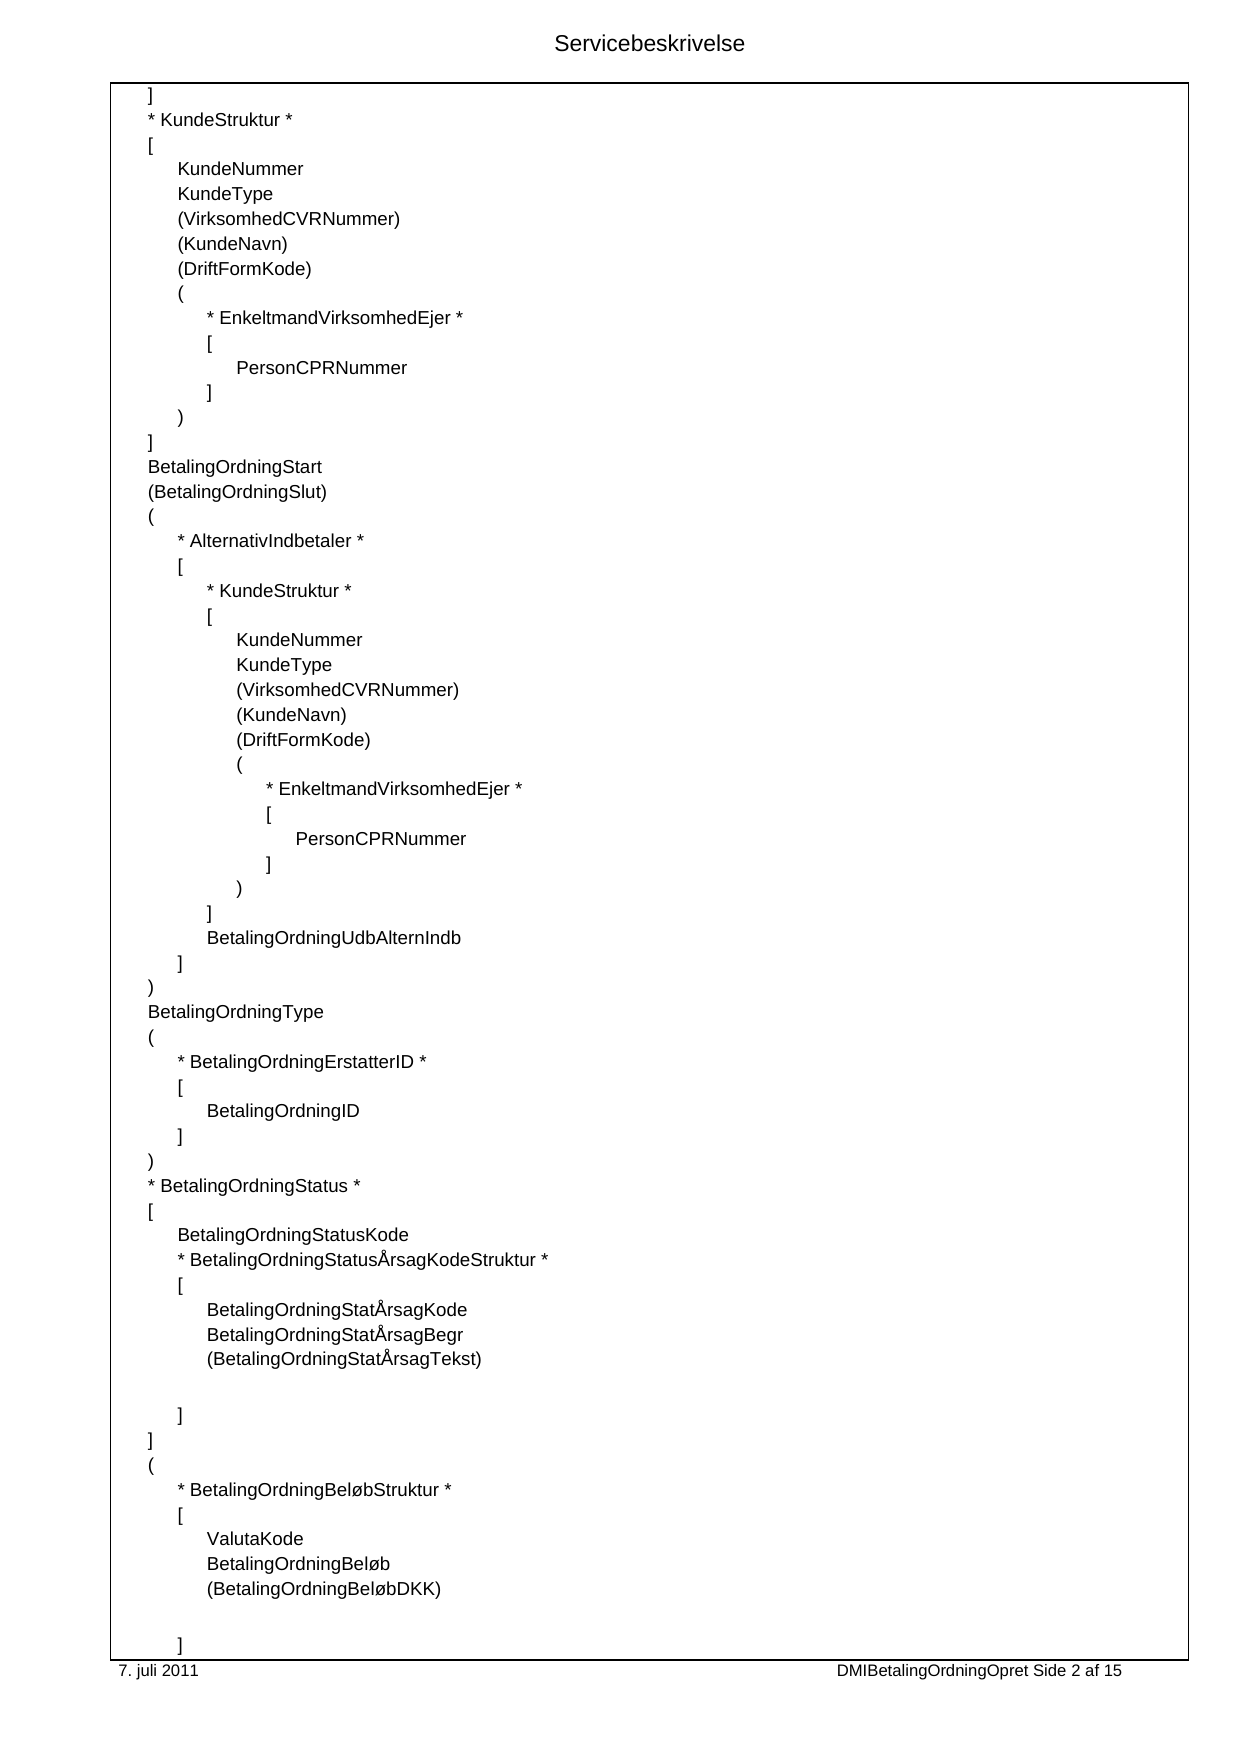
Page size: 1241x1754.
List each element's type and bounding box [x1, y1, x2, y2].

table_cell [111, 84, 1188, 1659]
